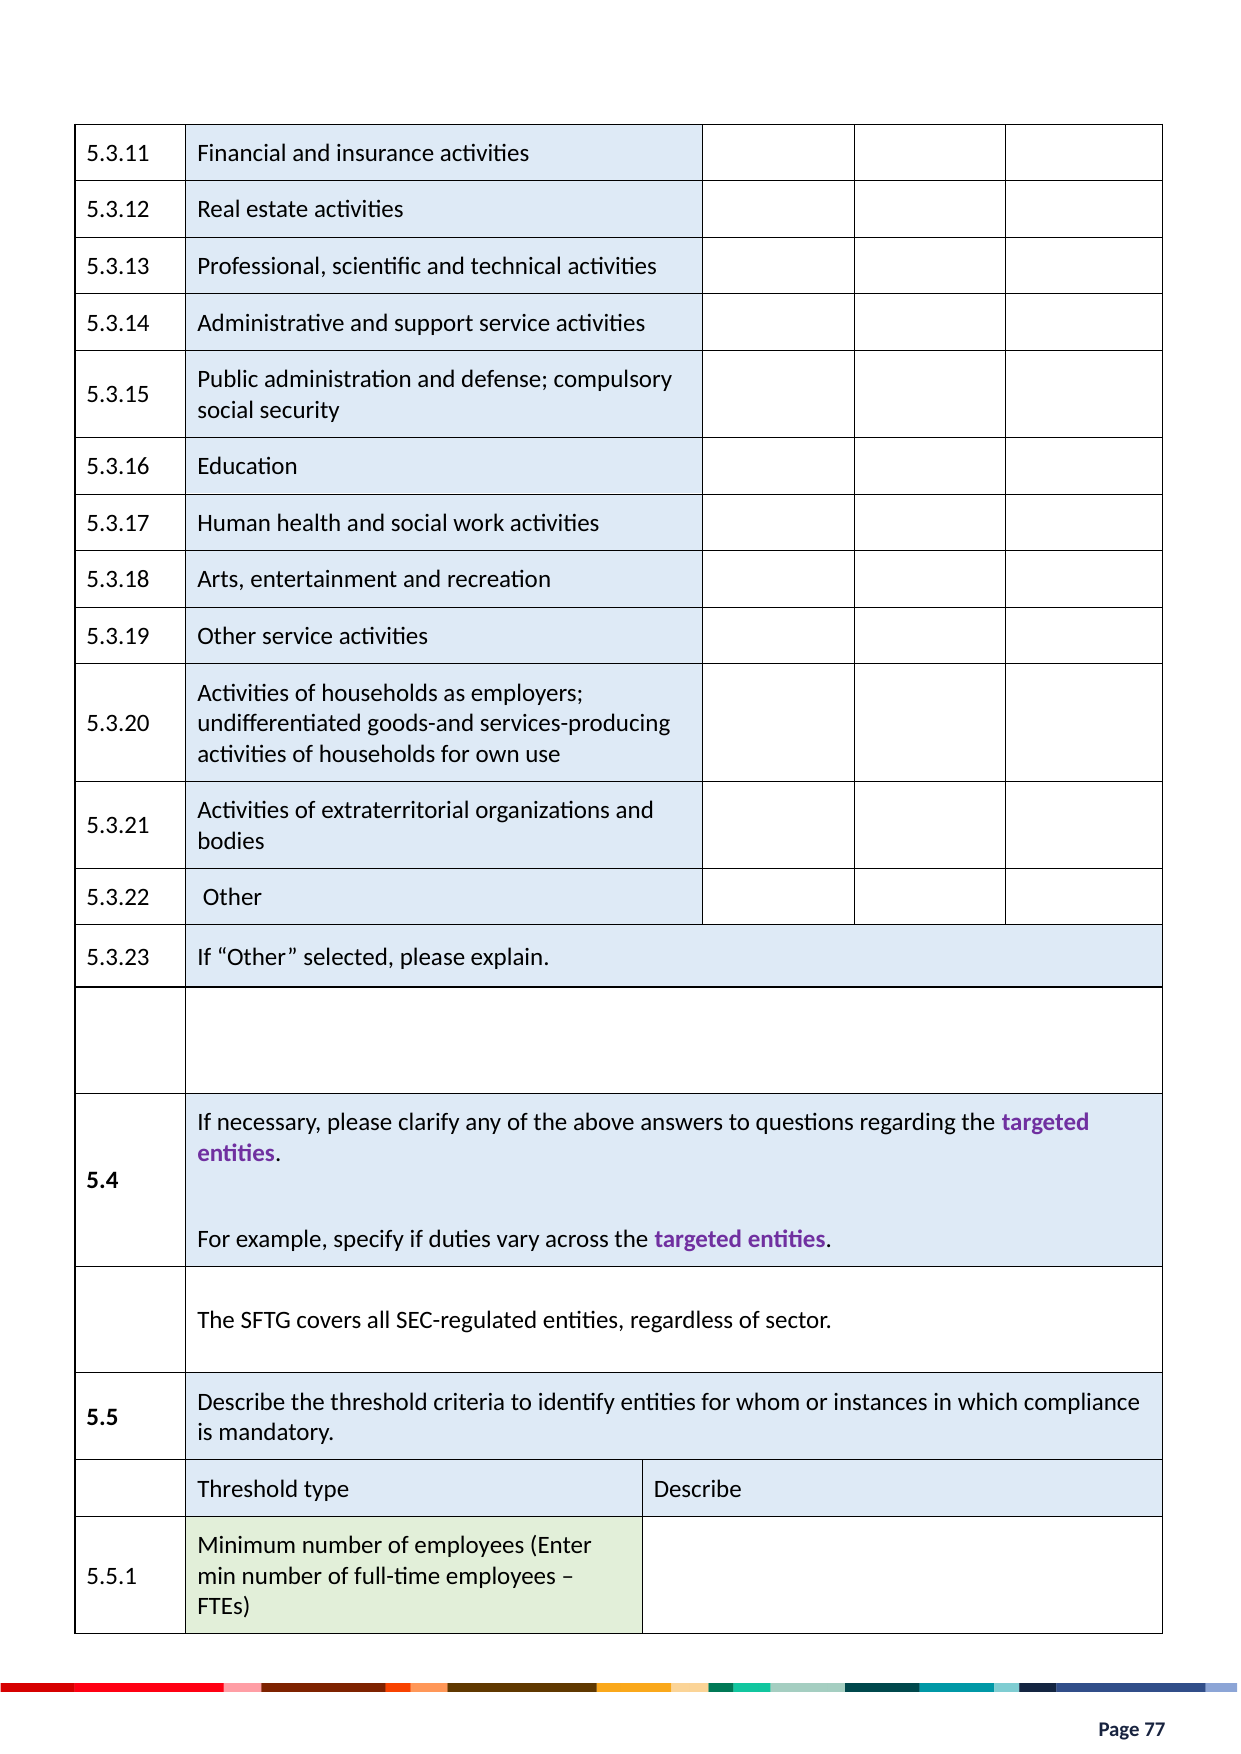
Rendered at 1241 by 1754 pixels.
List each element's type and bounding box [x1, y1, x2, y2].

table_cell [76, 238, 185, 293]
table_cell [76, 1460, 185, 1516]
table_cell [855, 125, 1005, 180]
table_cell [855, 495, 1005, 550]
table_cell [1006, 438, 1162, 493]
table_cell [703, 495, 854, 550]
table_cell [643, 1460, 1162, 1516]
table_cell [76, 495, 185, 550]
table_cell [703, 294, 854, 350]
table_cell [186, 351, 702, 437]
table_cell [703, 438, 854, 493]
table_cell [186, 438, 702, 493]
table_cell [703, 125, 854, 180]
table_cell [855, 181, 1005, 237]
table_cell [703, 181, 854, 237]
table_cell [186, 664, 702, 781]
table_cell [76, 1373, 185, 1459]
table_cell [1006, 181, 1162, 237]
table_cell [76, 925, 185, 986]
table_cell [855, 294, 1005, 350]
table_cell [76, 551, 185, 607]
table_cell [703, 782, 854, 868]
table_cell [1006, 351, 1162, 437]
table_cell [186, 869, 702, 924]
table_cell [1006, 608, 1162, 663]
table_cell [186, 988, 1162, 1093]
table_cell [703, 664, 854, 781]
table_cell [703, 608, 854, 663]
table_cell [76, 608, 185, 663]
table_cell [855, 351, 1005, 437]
picture [0, 1683, 1236, 1692]
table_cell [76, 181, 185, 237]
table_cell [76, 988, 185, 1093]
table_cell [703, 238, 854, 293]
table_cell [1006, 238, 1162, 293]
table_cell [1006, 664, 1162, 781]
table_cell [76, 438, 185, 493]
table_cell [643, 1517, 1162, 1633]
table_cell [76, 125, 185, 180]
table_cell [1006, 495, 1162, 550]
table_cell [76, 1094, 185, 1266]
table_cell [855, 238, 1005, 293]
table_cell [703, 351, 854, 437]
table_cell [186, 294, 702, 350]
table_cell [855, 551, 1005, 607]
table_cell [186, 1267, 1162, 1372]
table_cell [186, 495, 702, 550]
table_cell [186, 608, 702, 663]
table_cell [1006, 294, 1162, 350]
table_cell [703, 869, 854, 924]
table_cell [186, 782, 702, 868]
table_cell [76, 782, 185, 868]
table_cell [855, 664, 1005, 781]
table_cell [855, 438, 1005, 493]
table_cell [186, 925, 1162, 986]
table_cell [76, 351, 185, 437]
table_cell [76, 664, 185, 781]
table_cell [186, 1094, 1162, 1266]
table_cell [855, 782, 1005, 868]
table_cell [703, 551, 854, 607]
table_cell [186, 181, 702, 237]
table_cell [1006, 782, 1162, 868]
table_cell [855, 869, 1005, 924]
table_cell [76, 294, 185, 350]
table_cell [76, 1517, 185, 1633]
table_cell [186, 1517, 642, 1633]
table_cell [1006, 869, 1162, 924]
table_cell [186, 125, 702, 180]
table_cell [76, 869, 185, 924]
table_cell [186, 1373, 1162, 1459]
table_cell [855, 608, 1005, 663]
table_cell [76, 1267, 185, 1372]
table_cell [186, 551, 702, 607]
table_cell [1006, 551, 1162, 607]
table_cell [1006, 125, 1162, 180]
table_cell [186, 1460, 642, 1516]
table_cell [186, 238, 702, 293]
